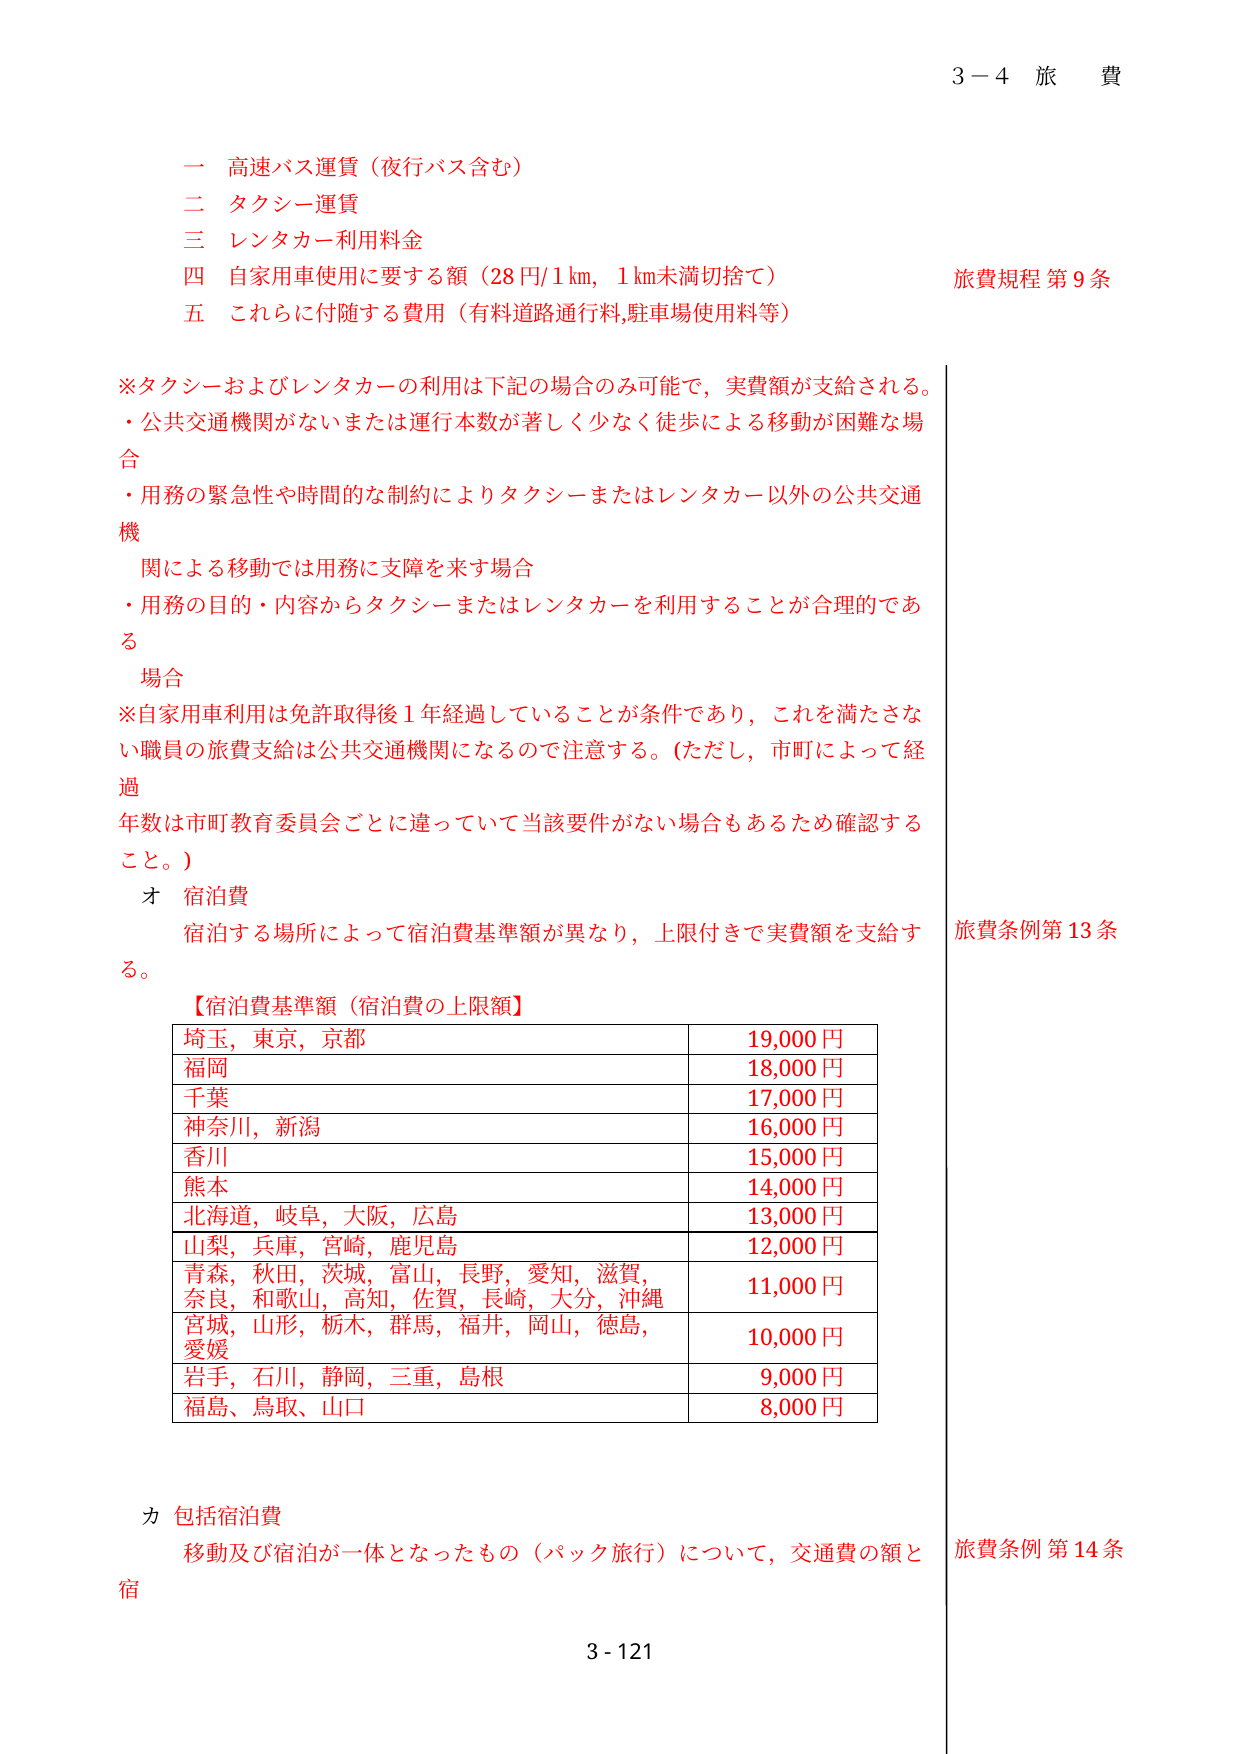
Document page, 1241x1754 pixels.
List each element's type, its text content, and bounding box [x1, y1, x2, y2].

text オ 宿泊費 [118, 877, 925, 913]
text ・用務の緊急性や時間的な制約によりタクシーまたはレンタカー以外の公共交通機 [118, 476, 925, 549]
text 場合 [118, 658, 925, 695]
text 関による移動では用務に支障を来す場合 [118, 549, 925, 585]
text 一 高速バス運賃（夜行バス含む） [162, 148, 925, 184]
text ・公共交通機関がないまたは運行本数が著しく少なく徒歩による移動が困難な場合 [118, 403, 925, 476]
text 【宿泊費基準額（宿泊費の上限額】 [118, 986, 925, 1023]
text カ 包括宿泊費 [118, 1497, 925, 1533]
text 宿泊する場所によって宿泊費基準額が異なり，上限付きで実費額を支給する。 [118, 913, 925, 986]
text ※自家用車利用は免許取得後１年経過していることが条件であり，これを満たさない職員の旅費支給は公共交通機関になるので注意する。(ただし，市町によって経過 [118, 695, 925, 804]
text 三 レンタカー利用料金 [162, 221, 925, 257]
text 移動及び宿泊が一体となったもの（パック旅行）について，交通費の額と宿 [118, 1533, 925, 1606]
text ・用務の目的・内容からタクシーまたはレンタカーを利用することが合理的である [118, 585, 925, 658]
text 四 自家用車使用に要する額（28円/１㎞，１㎞未満切捨て） [162, 257, 925, 294]
text 二 タクシー運賃 [162, 184, 925, 221]
text ※タクシーおよびレンタカーの利用は下記の場合のみ可能で，実費額が支給される。 [118, 367, 925, 403]
text 五 これらに付随する費用（有料道路通行料,駐車場使用料等） [162, 294, 925, 330]
text 年数は市町教育委員会ごとに違っていて当該要件がない場合もあるため確認すること。) [118, 804, 925, 877]
